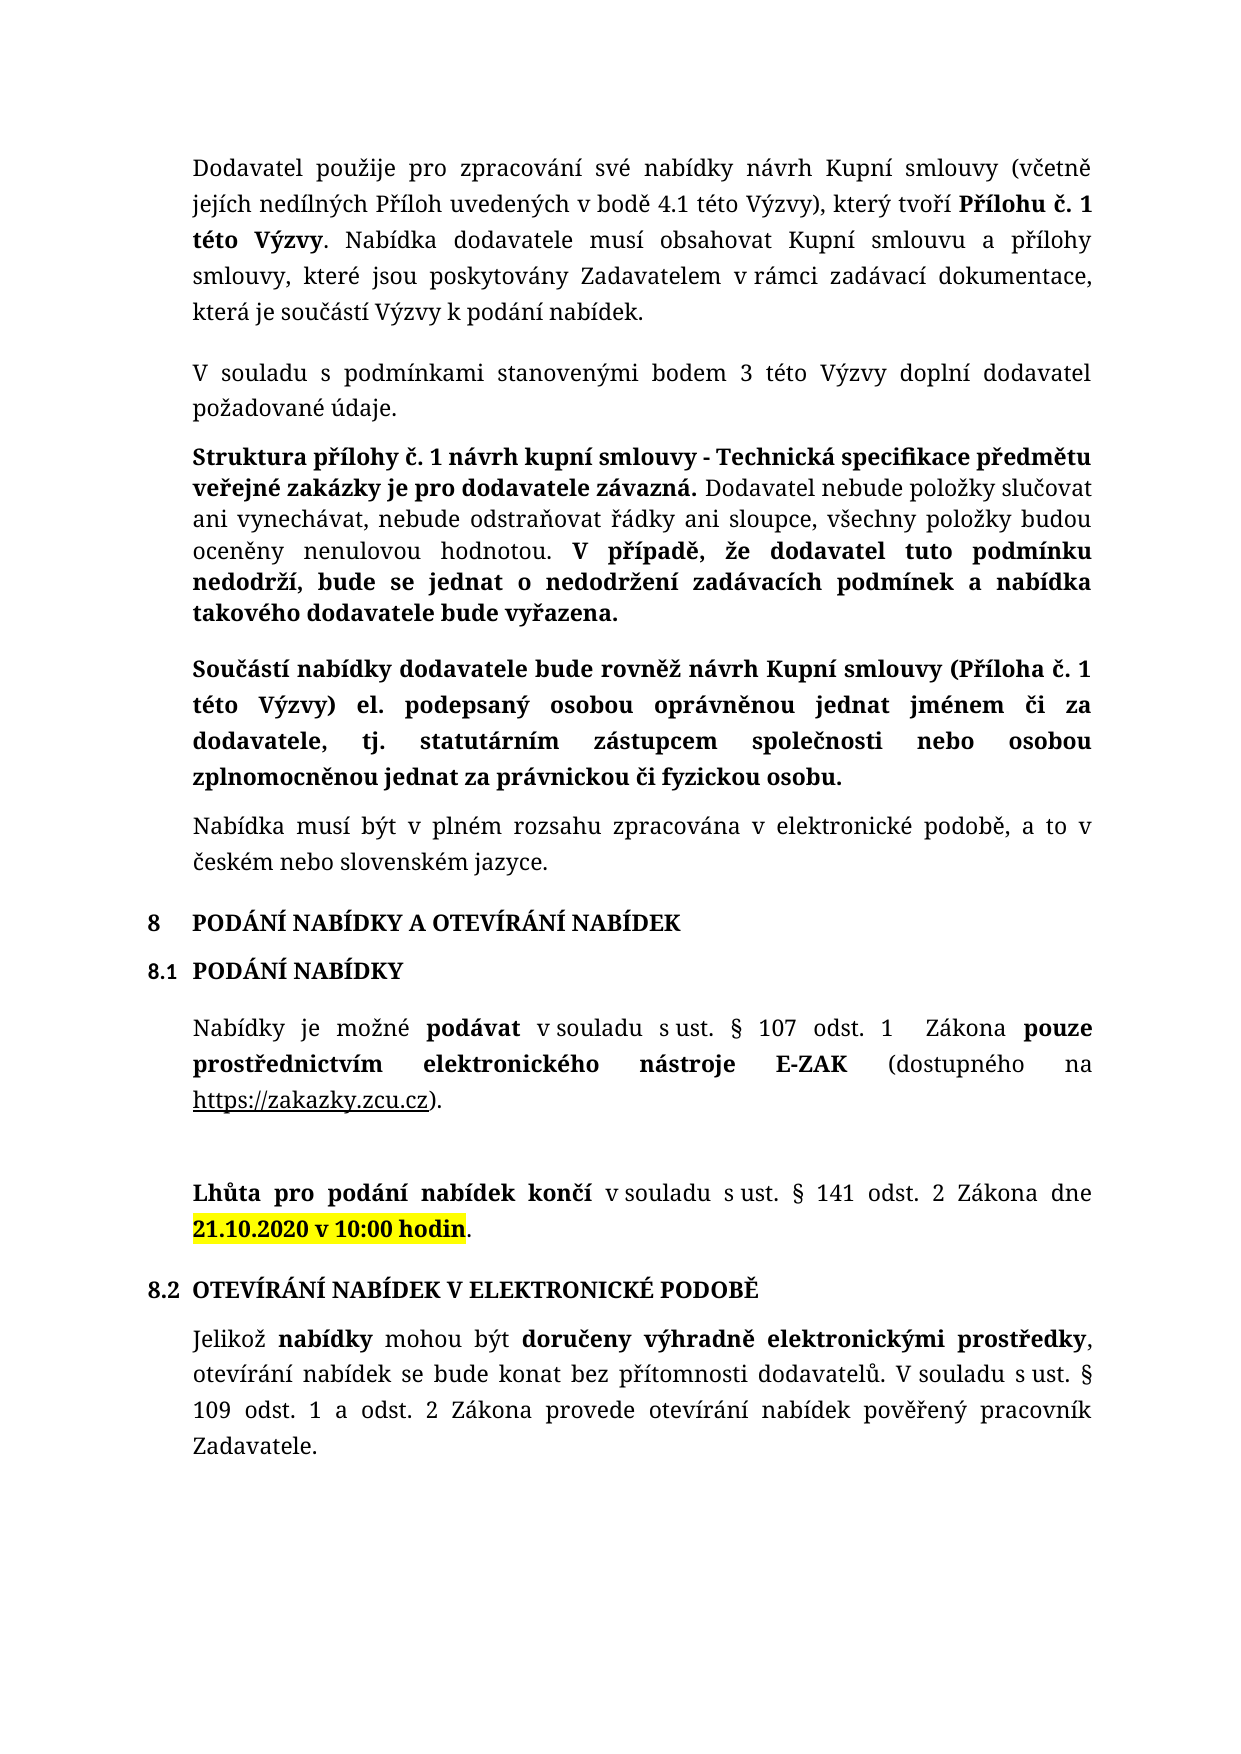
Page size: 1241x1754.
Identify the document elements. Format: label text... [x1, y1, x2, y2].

text Dodavatel použije pro zpracování své nabídky návrh Kupní smlouvy (včetně jejích nedílných Příloh uvedených v bodě 4.1 této Výzvy), který tvoří Přílohu č. 1 této Výzvy. Nabídka dodavatele musí obsahovat Kupní smlouvu a přílohy smlouvy, které jsou poskytovány Zadavatelem v rámci zadávací dokumentace, která je součástí Výzvy k podání nabídek. [192, 152, 1093, 327]
subtitle 8.2 OTEVÍRÁNÍ NABÍDEK V ELEKTRONICKÉ PODOBĚ [148, 1274, 1093, 1305]
text Nabídky je možné podávat v souladu s ust. § 107 odst. 1 Zákona pouze prostřednictvím elektronického nástroje E-ZAK (dostupného na https://zakazky.zcu.cz). [193, 1012, 1093, 1115]
text Nabídka musí být v plném rozsahu zpracována v elektronické podobě, a to v českém nebo slovenském jazyce. [193, 809, 1093, 877]
text Součástí nabídky dodavatele bude rovněž návrh Kupní smlouvy (Příloha č. 1 této Výzvy) el. podepsaný osobou oprávněnou jednat jménem či za dodavatele, tj. statutárním zástupcem společnosti nebo osobou zplnomocněnou jednat za právnickou či fyzickou osobu. [192, 653, 1093, 792]
text Struktura přílohy č. 1 návrh kupní smlouvy - Technická specifikace předmětu veřejné zakázky je pro dodavatele závazná. Dodavatel nebude položky slučovat ani vynechávat, nebude odstraňovat řádky ani sloupce, všechny položky budou oceněny nenulovou hodnotou. V případě, že dodavatel tuto podmínku nedodrží, bude se jednat o nedodržení zadávacích podmínek a nabídka takového dodavatele bude vyřazena. [192, 441, 1093, 628]
text V souladu s podmínkami stanovenými bodem 3 této Výzvy doplní dodavatel požadované údaje. [192, 356, 1093, 424]
text Jelikož nabídky mohou být doručeny výhradně elektronickými prostředky, otevírání nabídek se bude konat bez přítomnosti dodavatelů. V souladu s ust. § 109 odst. 1 a odst. 2 Zákona provede otevírání nabídek pověřený pracovník Zadavatele. [193, 1322, 1093, 1462]
text 8.1 PODÁNÍ NABÍDKY [148, 955, 1093, 986]
subtitle 8 PODÁNÍ NABÍDKY A OTEVÍRÁNÍ NABÍDEK [147, 906, 1093, 938]
text Lhůta pro podání nabídek končí v souladu s ust. § 141 odst. 2 Zákona dne 21.10.2020 v 10:00 hodin. [193, 1177, 1093, 1244]
